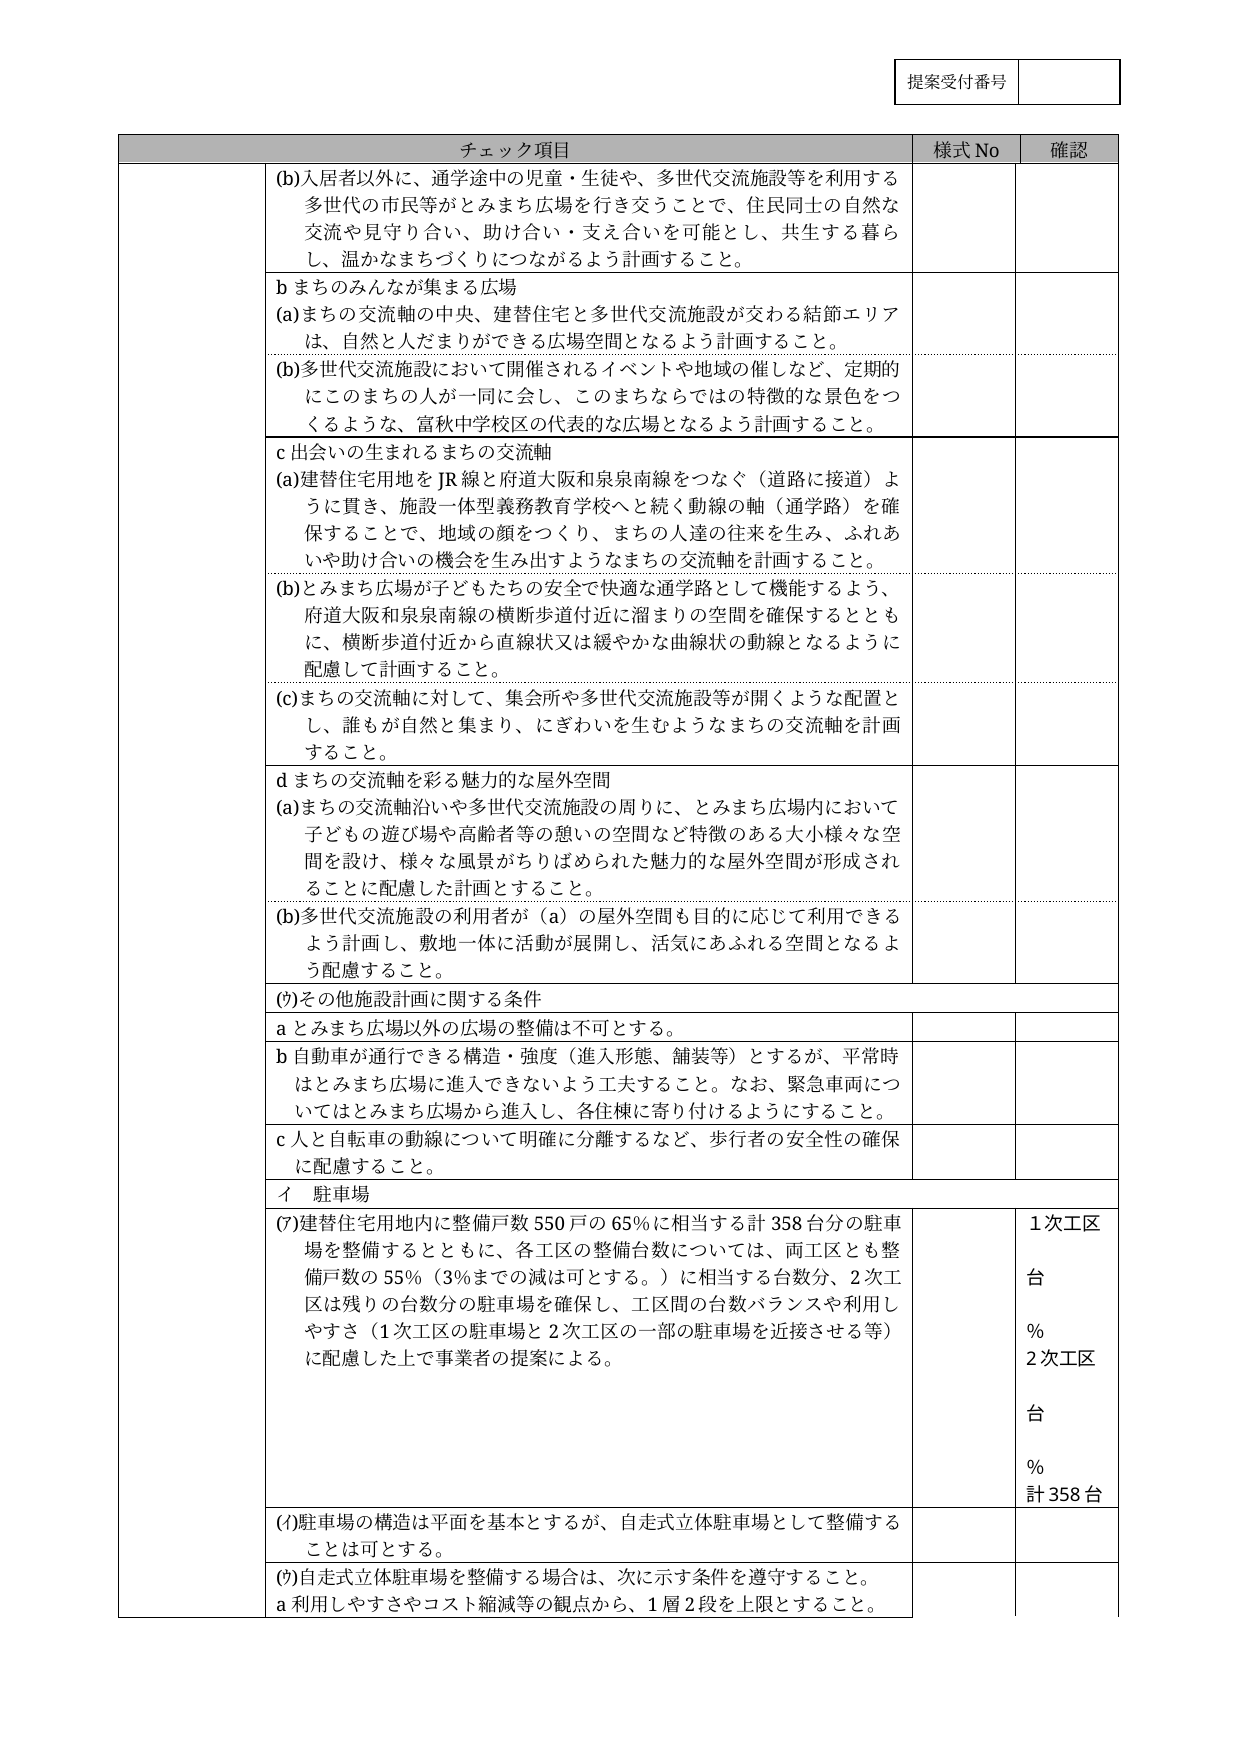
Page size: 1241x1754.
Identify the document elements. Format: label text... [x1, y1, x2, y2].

table_cell [913, 1125, 1015, 1179]
table_header 確認 [1021, 135, 1118, 162]
table_cell [1016, 354, 1118, 436]
table_cell (c)まちの交流軸に対して、集会所や多世代交流施設等が開くような配置とし、誰もが自然と集まり、にぎわいを生むようなまちの交流軸を計画すること。 [266, 682, 912, 764]
table_cell [1016, 438, 1118, 573]
table_cell [913, 438, 1015, 573]
table_cell [913, 1013, 1015, 1041]
table_cell [913, 766, 1015, 901]
table_cell c 出会いの生まれるまちの交流軸 (a)建替住宅用地をJR線と府道大阪和泉泉南線をつなぐ（道路に接道）ように貫き、施設一体型義務教育学校へと続く動線の軸（通学路）を確保することで、地域の顔をつくり、まちの人達の往来を生み、ふれあいや助け合いの機会を生み出すようなまちの交流軸を計画すること。 [266, 438, 912, 573]
table_cell c 人と自転車の動線について明確に分離するなど、歩行者の安全性の確保に配慮すること。 [266, 1125, 912, 1179]
table_cell a とみまち広場以外の広場の整備は不可とする。 [266, 1013, 912, 1041]
table_cell (ｱ)建替住宅用地内に整備戸数550戸の65％に相当する計358台分の駐車場を整備するとともに、各工区の整備台数については、両工区とも整備戸数の55％（3％までの減は可とする。）に相当する台数分、2次工区は残りの台数分の駐車場を確保し、工区間の台数バランスや利用しやすさ（1次工区の駐車場と2次工区の一部の駐車場を近接させる等）に配慮した上で事業者の提案による。 [266, 1209, 912, 1507]
table_cell [913, 354, 1015, 436]
table_cell [1016, 1508, 1118, 1562]
table_cell [913, 1563, 1015, 1617]
table_header 様式No [913, 135, 1020, 162]
table_cell [1016, 273, 1118, 354]
table_cell １次工区 台 ％ 2次工区 台 ％ 計358台 [1016, 1209, 1118, 1507]
table_cell [913, 682, 1015, 764]
table_cell [1016, 573, 1118, 682]
table_cell [913, 901, 1015, 983]
table_cell d まちの交流軸を彩る魅力的な屋外空間 (a)まちの交流軸沿いや多世代交流施設の周りに、とみまち広場内において子どもの遊び場や高齢者等の憩いの空間など特徴のある大小様々な空間を設け、様々な風景がちりばめられた魅力的な屋外空間が形成されることに配慮した計画とすること。 [266, 766, 912, 901]
table_cell イ 駐車場 [266, 1180, 1118, 1208]
table_cell [913, 1209, 1015, 1507]
table_cell [913, 1508, 1015, 1562]
table_cell (ｳ)その他施設計画に関する条件 [266, 984, 1118, 1012]
table_cell b 自動車が通行できる構造・強度（進入形態、舗装等）とするが、平常時はとみまち広場に進入できないよう工夫すること。なお、緊急車両についてはとみまち広場から進入し、各住棟に寄り付けるようにすること。 [266, 1042, 912, 1123]
table_cell (b)多世代交流施設において開催されるイベントや地域の催しなど、定期的にこのまちの人が一同に会し、このまちならではの特徴的な景色をつくるような、富秋中学校区の代表的な広場となるよう計画すること。 [266, 354, 912, 436]
table_cell [1016, 901, 1118, 983]
table_cell [913, 273, 1015, 354]
table_cell [913, 164, 1015, 272]
table_cell [1016, 766, 1118, 901]
table_cell [913, 573, 1015, 682]
table_cell [913, 1042, 1015, 1123]
table_cell [1016, 682, 1118, 764]
table_cell [1016, 164, 1118, 272]
table_cell [1016, 1013, 1118, 1041]
table_cell [1016, 1125, 1118, 1179]
table_cell [1015, 1563, 1118, 1617]
table_cell b まちのみんなが集まる広場 (a)まちの交流軸の中央、建替住宅と多世代交流施設が交わる結節エリアは、自然と人だまりができる広場空間となるよう計画すること。 [266, 273, 912, 354]
table_cell (b)入居者以外に、通学途中の児童・生徒や、多世代交流施設等を利用する多世代の市民等がとみまち広場を行き交うことで、住民同士の自然な交流や見守り合い、助け合い・支え合いを可能とし、共生する暮らし、温かなまちづくりにつながるよう計画すること。 [266, 164, 912, 272]
table_cell (b)多世代交流施設の利用者が（a）の屋外空間も目的に応じて利用できるよう計画し、敷地一体に活動が展開し、活気にあふれる空間となるよう配慮すること。 [266, 901, 912, 983]
table_header チェック項目 [119, 135, 912, 162]
table_cell (ｳ)自走式立体駐車場を整備する場合は、次に示す条件を遵守すること。 a 利用しやすさやコスト縮減等の観点から、1層2段を上限とすること。 [266, 1563, 912, 1617]
table_cell (ｲ)駐車場の構造は平面を基本とするが、自走式立体駐車場として整備することは可とする。 [266, 1508, 912, 1562]
table_cell (b)とみまち広場が子どもたちの安全で快適な通学路として機能するよう、府道大阪和泉泉南線の横断歩道付近に溜まりの空間を確保するとともに、横断歩道付近から直線状又は緩やかな曲線状の動線となるように配慮して計画すること。 [266, 573, 912, 682]
table_cell [1016, 1042, 1118, 1123]
